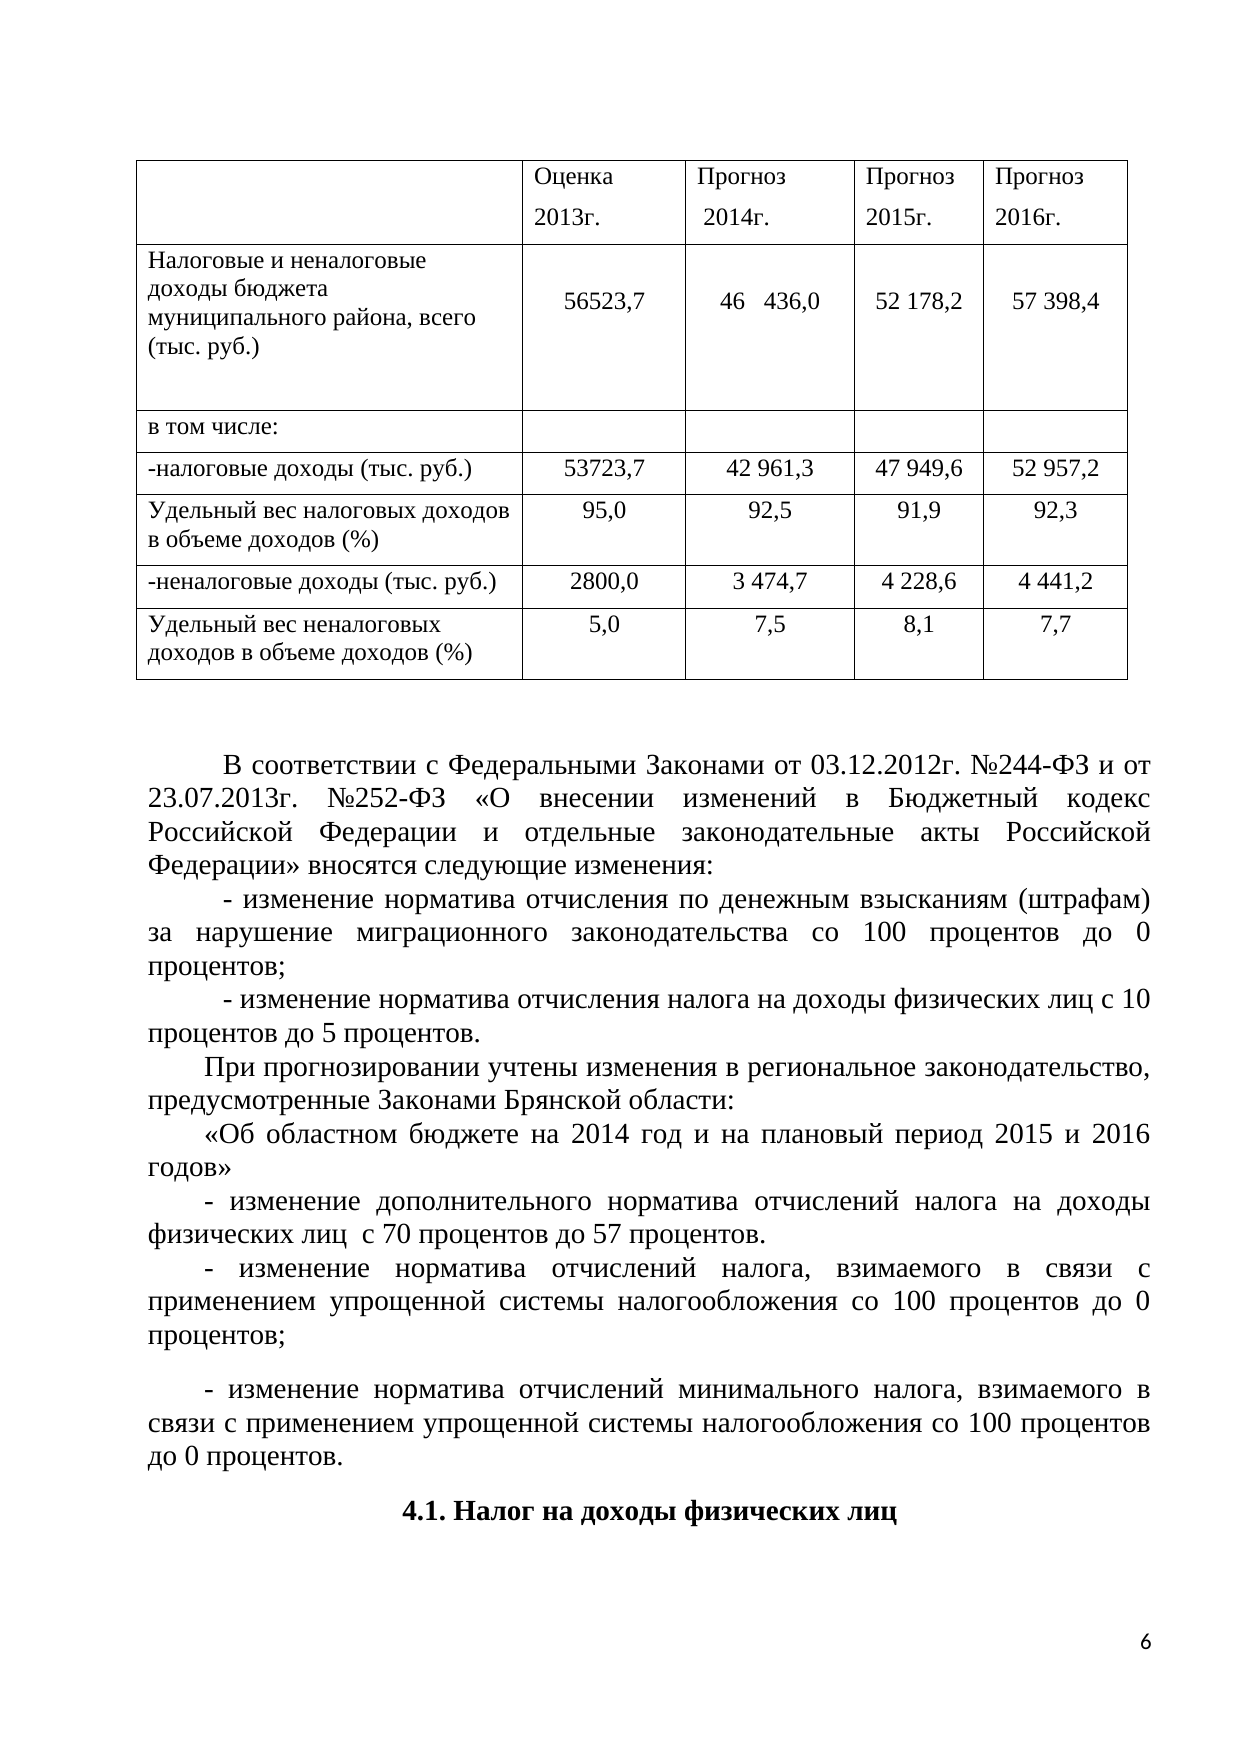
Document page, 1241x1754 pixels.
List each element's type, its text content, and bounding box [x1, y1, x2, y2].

table_cell 2800,0 [523, 566, 685, 608]
table_cell 95,0 [523, 495, 685, 565]
text - изменение норматива отчисления налога на доходы физических лиц с 10 процентов до 5 процентов. [148, 982, 1152, 1049]
table_cell 47 949,6 [855, 453, 983, 494]
subtitle 4.1. Налог на доходы физических лиц [148, 1493, 1152, 1526]
table_cell Удельный вес налоговых доходов в объеме доходов (%) [137, 495, 522, 565]
table_cell 52 178,2 [855, 245, 983, 410]
table_cell Оценка 2013г. [523, 161, 685, 244]
table_cell 4 228,6 [855, 566, 983, 608]
text При прогнозировании учтены изменения в региональное законодательство, предусмотренные Законами Брянской области: [148, 1049, 1152, 1116]
table_cell Прогноз 2014г. [686, 161, 854, 244]
table_cell 92,5 [686, 495, 854, 565]
table_cell 92,3 [984, 495, 1127, 565]
text - изменение норматива отчислений минимального налога, взимаемого в связи с применением упрощенной системы налогообложения со 100 процентов до 0 процентов. [148, 1371, 1152, 1472]
table_cell [855, 411, 983, 452]
table_cell 4 441,2 [984, 566, 1127, 608]
table_cell 56523,7 [523, 245, 685, 410]
table_cell Прогноз 2015г. [855, 161, 983, 244]
table_cell 3 474,7 [686, 566, 854, 608]
table_cell Удельный вес неналоговых доходов в объеме доходов (%) [137, 609, 522, 679]
table_cell 8,1 [855, 609, 983, 679]
table_cell 7,7 [984, 609, 1127, 679]
table_cell Прогноз 2016г. [984, 161, 1127, 244]
text В соответствии с Федеральными Законами от 03.12.2012г. №244-ФЗ и от 23.07.2013г. №252-ФЗ «О внесении изменений в Бюджетный кодекс Российской Федерации и отдельные законодательные акты Российской Федерации» вносятся следующие изменения: [148, 747, 1152, 881]
text - изменение дополнительного норматива отчислений налога на доходы физических лиц с 70 процентов до 57 процентов. [148, 1183, 1152, 1250]
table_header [137, 161, 522, 244]
table_cell в том числе: [137, 411, 522, 452]
table_cell -налоговые доходы (тыс. руб.) [137, 453, 522, 494]
table_cell 5,0 [523, 609, 685, 679]
table_cell 91,9 [855, 495, 983, 565]
table_cell 53723,7 [523, 453, 685, 494]
table_cell 57 398,4 [984, 245, 1127, 410]
table_cell 7,5 [686, 609, 854, 679]
text «Об областном бюджете на 2014 год и на плановый период 2015 и 2016 годов» [148, 1116, 1152, 1183]
table_cell 52 957,2 [984, 453, 1127, 494]
table_cell 46 436,0 [686, 245, 854, 410]
table_cell 42 961,3 [686, 453, 854, 494]
table_cell [523, 411, 685, 452]
text - изменение норматива отчислений налога, взимаемого в связи с применением упрощенной системы налогообложения со 100 процентов до 0 процентов; [148, 1250, 1152, 1351]
table_cell Налоговые и неналоговые доходы бюджета муниципального района, всего (тыс. руб.) [137, 245, 522, 410]
table_cell [984, 411, 1127, 452]
text - изменение норматива отчисления по денежным взысканиям (штрафам) за нарушение миграционного законодательства со 100 процентов до 0 процентов; [148, 881, 1152, 982]
table_cell -неналоговые доходы (тыс. руб.) [137, 566, 522, 608]
table_cell [686, 411, 854, 452]
